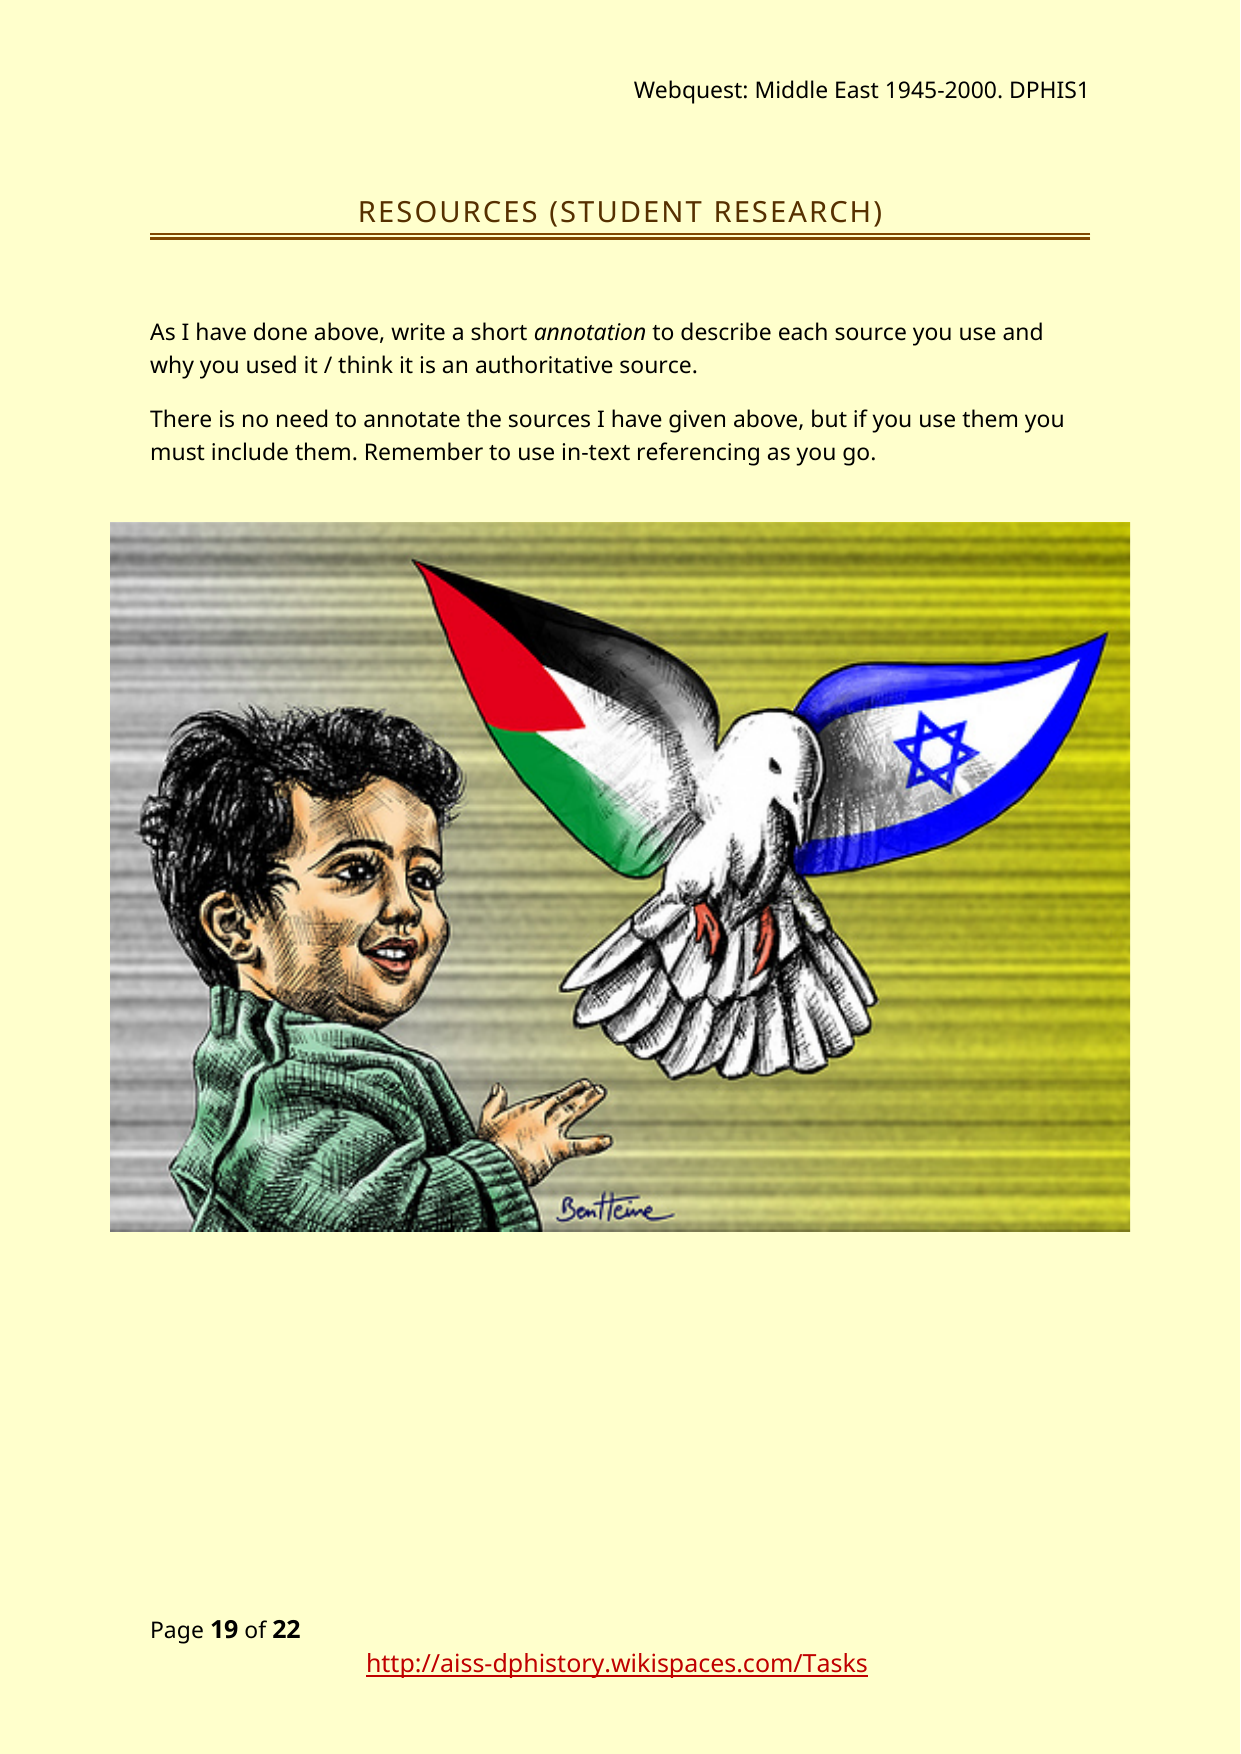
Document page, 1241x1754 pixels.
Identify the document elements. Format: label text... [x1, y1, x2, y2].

subtitle Resources (student research) [150, 192, 1090, 233]
text There is no need to annotate the sources I have given above, but if you use them you must include them. Remember to use in-text referencing as you go. [150, 403, 1090, 467]
text As I have done above, write a short annotation to describe each source you use and why you used it / think it is an authoritative source. [150, 316, 1090, 380]
picture [110, 522, 1131, 1232]
